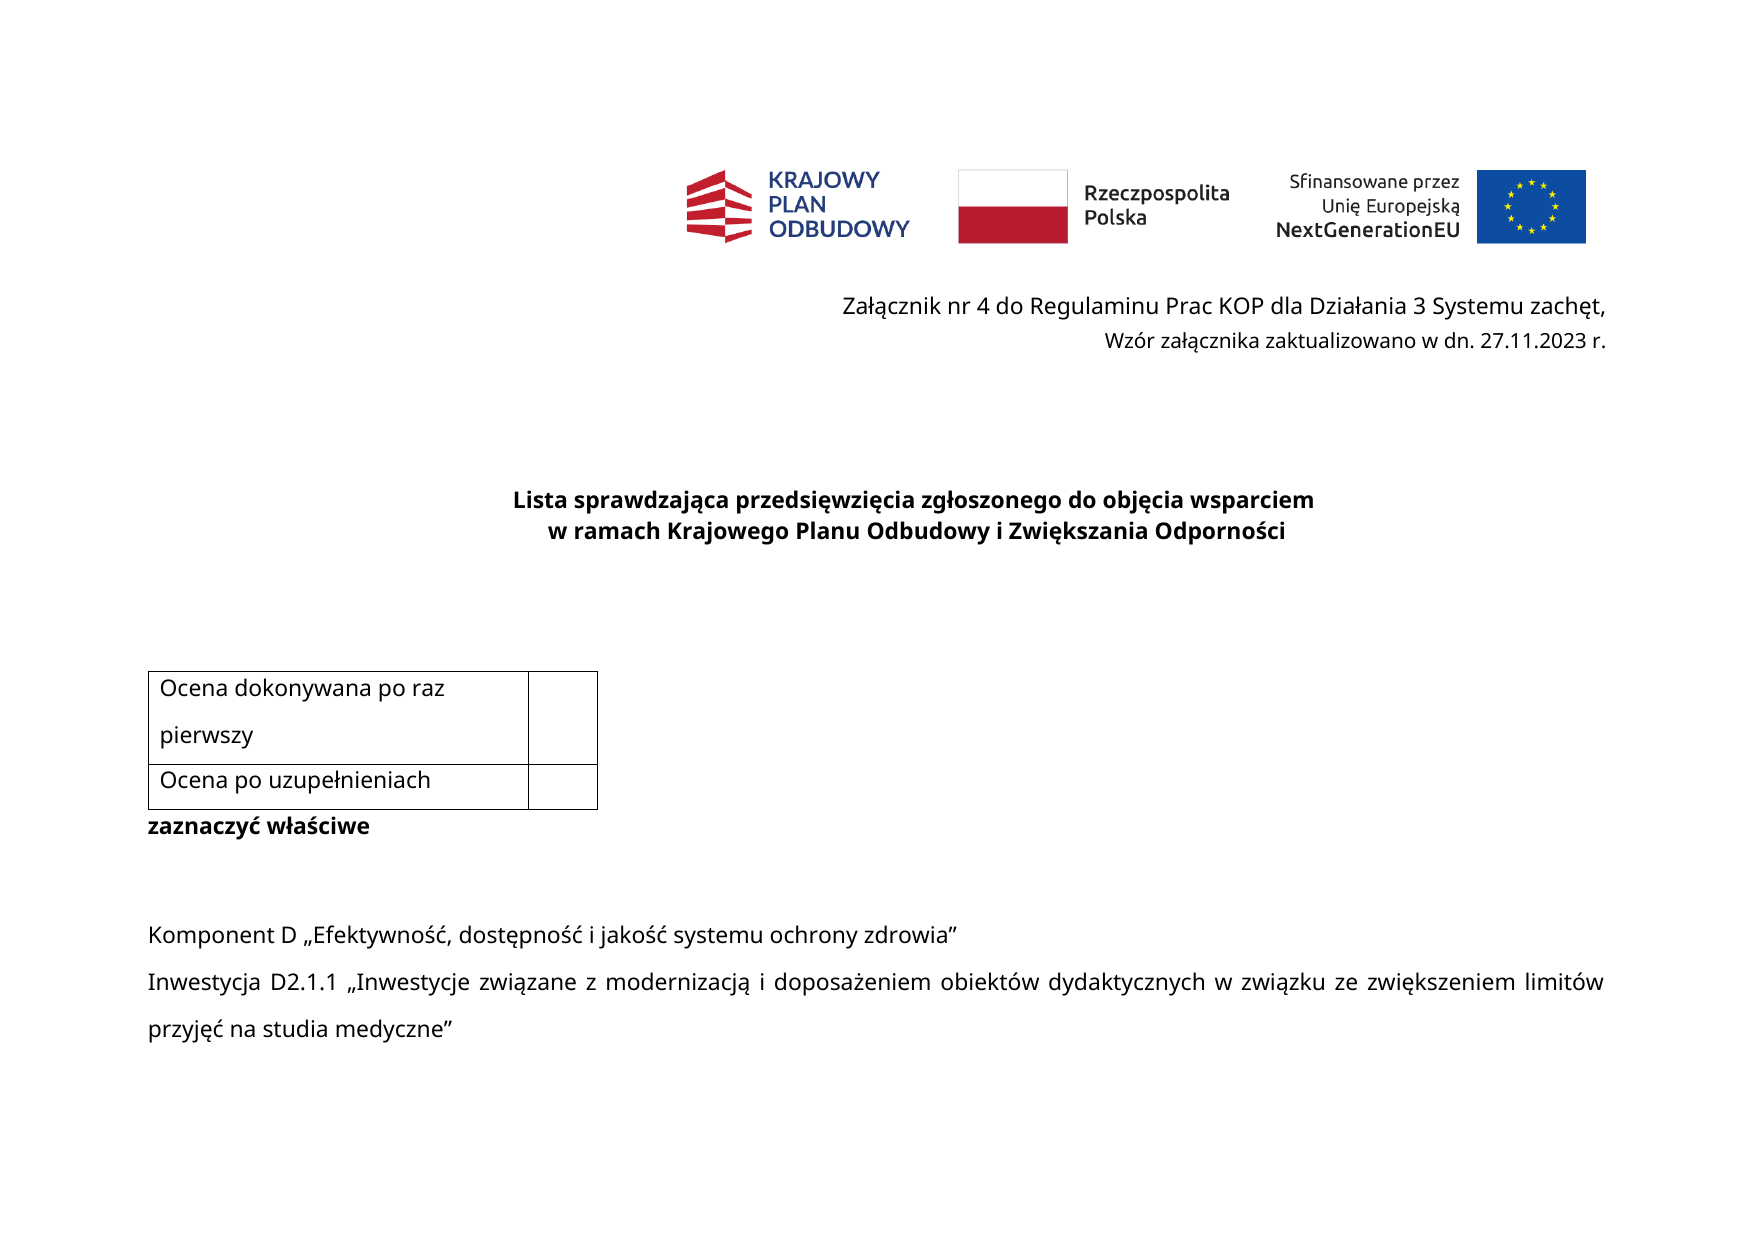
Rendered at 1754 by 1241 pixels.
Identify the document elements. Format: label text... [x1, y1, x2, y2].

text Inwestycja D2.1.1 „Inwestycje związane z modernizacją i doposażeniem obiektów dydaktycznych w związku ze zwiększeniem limitów przyjęć na studia medyczne” [148, 966, 1606, 1044]
table_cell Ocena po uzupełnieniach [149, 765, 528, 809]
table_cell [529, 765, 597, 809]
table_header [529, 672, 597, 763]
text Załącznik nr 4 do Regulaminu Prac KOP dla Działania 3 Systemu zachęt, [516, 290, 1606, 321]
text Wzór załącznika zaktualizowano w dn. 27.11.2023 r. [516, 326, 1606, 354]
text Komponent D „Efektywność, dostępność i jakość systemu ochrony zdrowia” [148, 919, 1606, 951]
text zaznaczyć właściwe [148, 810, 1606, 841]
text Lista sprawdzająca przedsięwzięcia zgłoszonego do objęcia wsparciem [221, 484, 1606, 515]
picture [667, 147, 1607, 262]
text w ramach Krajowego Planu Odbudowy i Zwiększania Odporności [221, 515, 1606, 546]
table_header Ocena dokonywana po raz pierwszy [149, 672, 528, 763]
